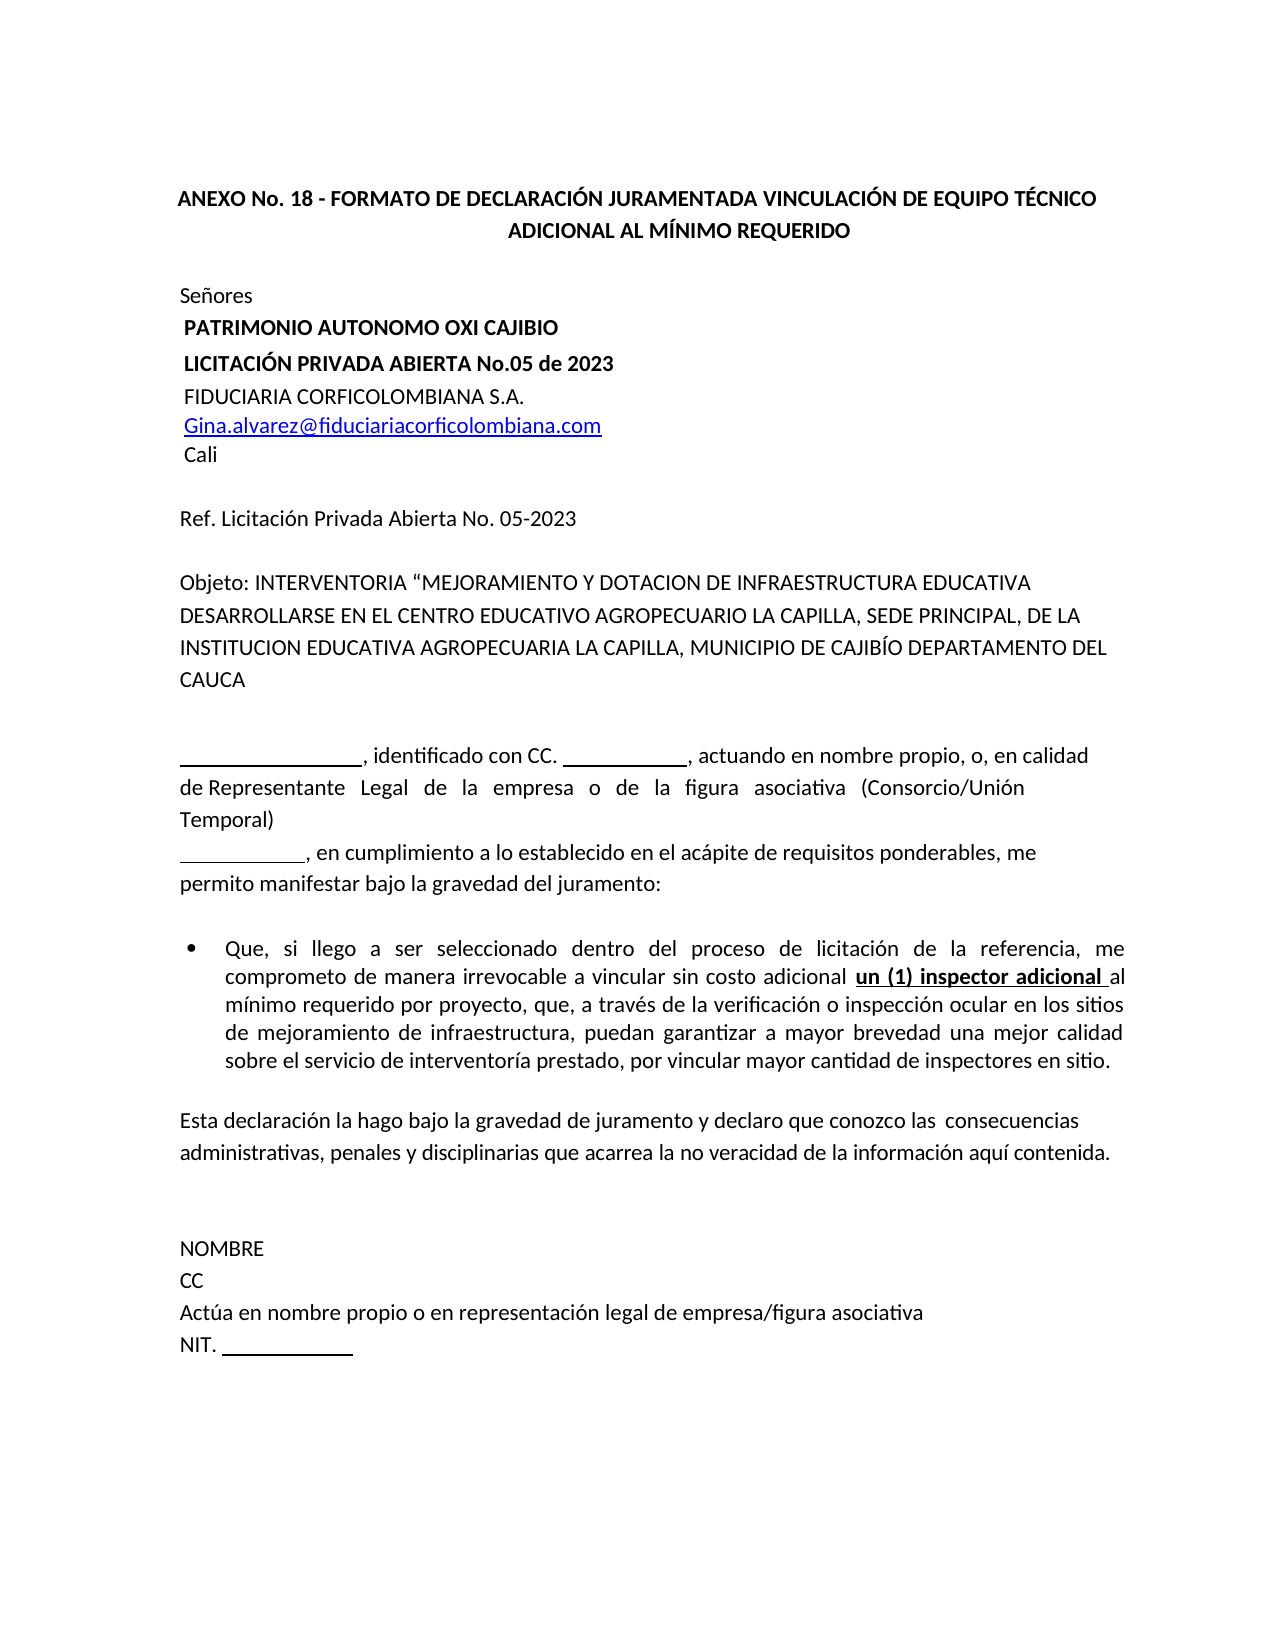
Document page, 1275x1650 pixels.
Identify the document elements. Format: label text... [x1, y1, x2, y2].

text FIDUCIARIA CORFICOLOMBIANA S.A. [175, 382, 1171, 410]
text Cali [175, 440, 1171, 468]
subtitle ANEXO No. 18 - FORMATO DE DECLARACIÓN JURAMENTADA VINCULACIÓN DE EQUIPO TÉCNICO [177, 184, 1171, 212]
text Objeto: INTERVENTORIA “MEJORAMIENTO Y DOTACION DE INFRAESTRUCTURA EDUCATIVA DESARROLLARSE EN EL CENTRO EDUCATIVO AGROPECUARIO LA CAPILLA, SEDE PRINCIPAL, DE LA INSTITUCION EDUCATIVA AGROPECUARIA LA CAPILLA, MUNICIPIO DE CAJIBÍO DEPARTAMENTO DEL CAUCA [179, 568, 1114, 693]
text Ref. Licitación Privada Abierta No. 05-2023 [179, 504, 659, 532]
list Que, si llego a ser seleccionado dentro del proceso de licitación de la referencia, me comprometo de manera irrevocable a vincular sin costo adicional un (1) inspector adicional al mínimo requerido por proyecto, que, a través de la verificación o inspección ocular en los sitios de mejoramiento de infraestructura, puedan garantizar a mayor brevedad una mejor calidad sobre el servicio de interventoría prestado, por vincular mayor cantidad de inspectores en sitio. [187, 934, 1126, 1074]
text Esta declaración la hago bajo la gravedad de juramento y declaro que conozco las consecuencias administrativas, penales y disciplinarias que acarrea la no veracidad de la información aquí contenida. [179, 1106, 1171, 1166]
text Actúa en nombre propio o en representación legal de empresa/figura asociativa NIT. [179, 1298, 924, 1358]
subtitle PATRIMONIO AUTONOMO OXI CAJIBIO [184, 313, 841, 341]
text NOMBRE CC [179, 1234, 266, 1294]
text , identificado con CC. , actuando en nombre propio, o, en calidad de Representante Legal de la empresa o de la figura asociativa (Consorcio/Unión Temporal) [179, 741, 1114, 833]
text Señores [179, 281, 1171, 309]
subtitle LICITACIÓN PRIVADA ABIERTA No.05 de 2023 [184, 349, 841, 377]
text Gina.alvarez@fiduciariacorficolombiana.com [175, 411, 1171, 439]
text ADICIONAL AL MÍNIMO REQUERIDO [508, 216, 1171, 244]
text , en cumplimiento a lo establecido en el acápite de requisitos ponderables, me permito manifestar bajo la gravedad del juramento: [179, 838, 1113, 897]
